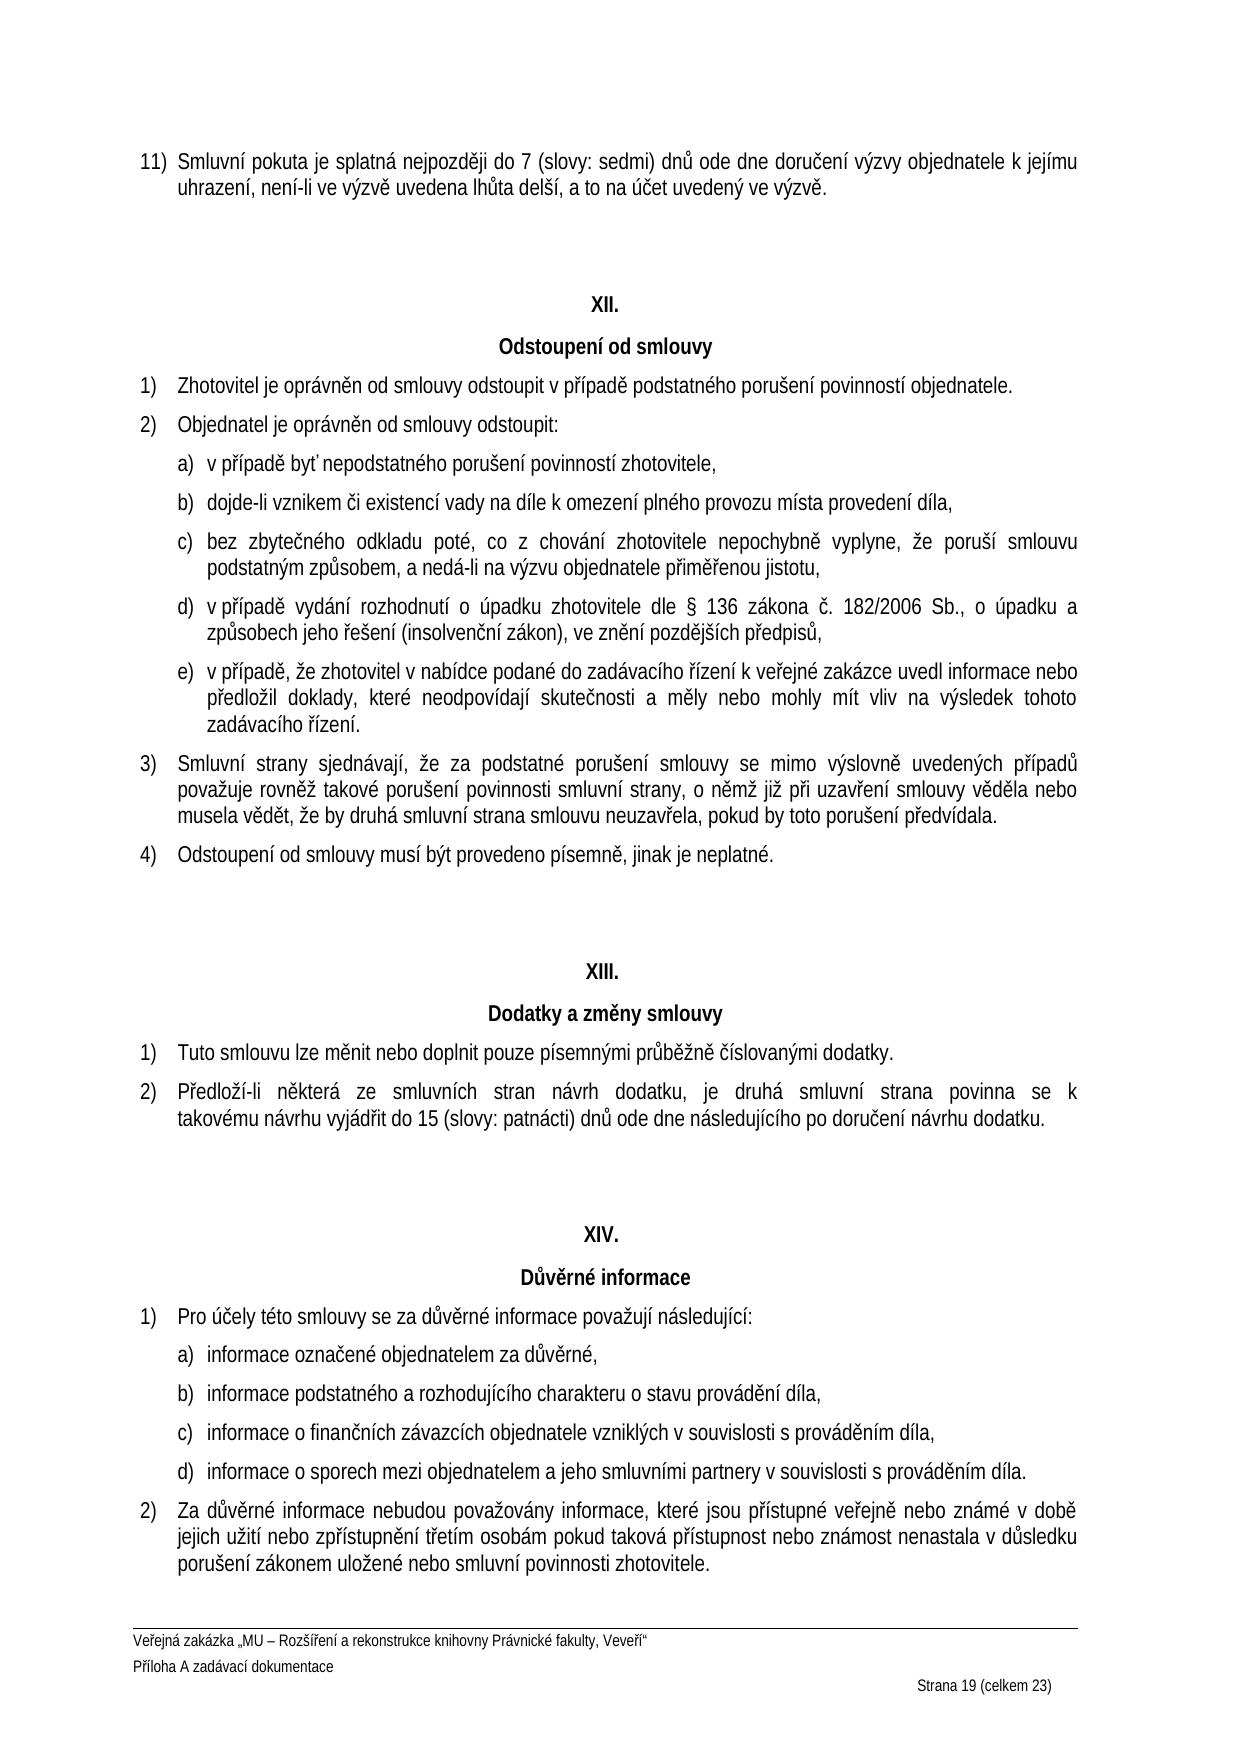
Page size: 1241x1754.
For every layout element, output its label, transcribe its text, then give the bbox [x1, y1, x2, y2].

list dojde-li vznikem či existencí vady na díle k omezení plného provozu místa provedení díla, [177, 489, 1078, 515]
list Za důvěrné informace nebudou považovány informace, které jsou přístupné veřejně nebo známé v době jejich užití nebo zpřístupnění třetím osobám pokud taková přístupnost nebo známost nenastala v důsledku porušení zákonem uložené nebo smluvní povinnosti zhotovitele. [140, 1497, 1078, 1576]
list Zhotovitel je oprávněn od smlouvy odstoupit v případě podstatného porušení povinností objednatele. [140, 372, 1078, 398]
list v případě, že zhotovitel v nabídce podané do zadávacího řízení k veřejné zakázce uvedl informace nebo předložil doklady, které neodpovídají skutečnosti a měly nebo mohly mít vliv na výsledek tohoto zadávacího řízení. [177, 658, 1078, 737]
list informace označené objednatelem za důvěrné, [177, 1341, 1078, 1368]
list v případě byť nepodstatného porušení povinností zhotovitele, [177, 450, 1078, 476]
list bez zbytečného odkladu poté, co z chování zhotovitele nepochybně vyplyne, že poruší smlouvu podstatným způsobem, a nedá-li na výzvu objednatele přiměřenou jistotu, [177, 528, 1078, 580]
list informace podstatného a rozhodujícího charakteru o stavu provádění díla, [177, 1380, 1078, 1407]
list Smluvní strany sjednávají, že za podstatné porušení smlouvy se mimo výslovně uvedených případů považuje rovněž takové porušení povinnosti smluvní strany, o němž již při uzavření smlouvy věděla nebo musela vědět, že by druhá smluvní strana smlouvu neuzavřela, pokud by toto porušení předvídala. [140, 749, 1078, 829]
list Tuto smlouvu lze měnit nebo doplnit pouze písemnými průběžně číslovanými dodatky. [140, 1039, 1078, 1066]
list v případě vydání rozhodnutí o úpadku zhotovitele dle § 136 zákona č. 182/2006 Sb., o úpadku a způsobech jeho řešení (insolvenční zákon), ve znění pozdějších předpisů, [177, 593, 1078, 646]
list Pro účely této smlouvy se za důvěrné informace považují následující: [140, 1303, 1078, 1329]
list Objednatel je oprávněn od smlouvy odstoupit: [140, 411, 1078, 437]
list Odstoupení od smlouvy musí být provedeno písemně, jinak je neplatné. [140, 841, 1078, 867]
text Důvěrné informace [133, 1264, 1078, 1290]
text Dodatky a změny smlouvy [133, 1000, 1078, 1027]
list Smluvní pokuta je splatná nejpozději do 7 (slovy: sedmi) dnů ode dne doručení výzvy objednatele k jejímu uhrazení, není-li ve výzvě uvedena lhůta delší, a to na účet uvedený ve výzvě. [140, 148, 1078, 200]
list informace o sporech mezi objednatelem a jeho smluvními partnery v souvislosti s prováděním díla. [177, 1458, 1078, 1484]
list informace o finančních závazcích objednatele vzniklých v souvislosti s prováděním díla, [177, 1419, 1078, 1446]
text Odstoupení od smlouvy [133, 333, 1078, 360]
list Předloží-li některá ze smluvních stran návrh dodatku, je druhá smluvní strana povinna se k takovému návrhu vyjádřit do 15 (slovy: patnácti) dnů ode dne následujícího po doručení návrhu dodatku. [140, 1078, 1078, 1131]
